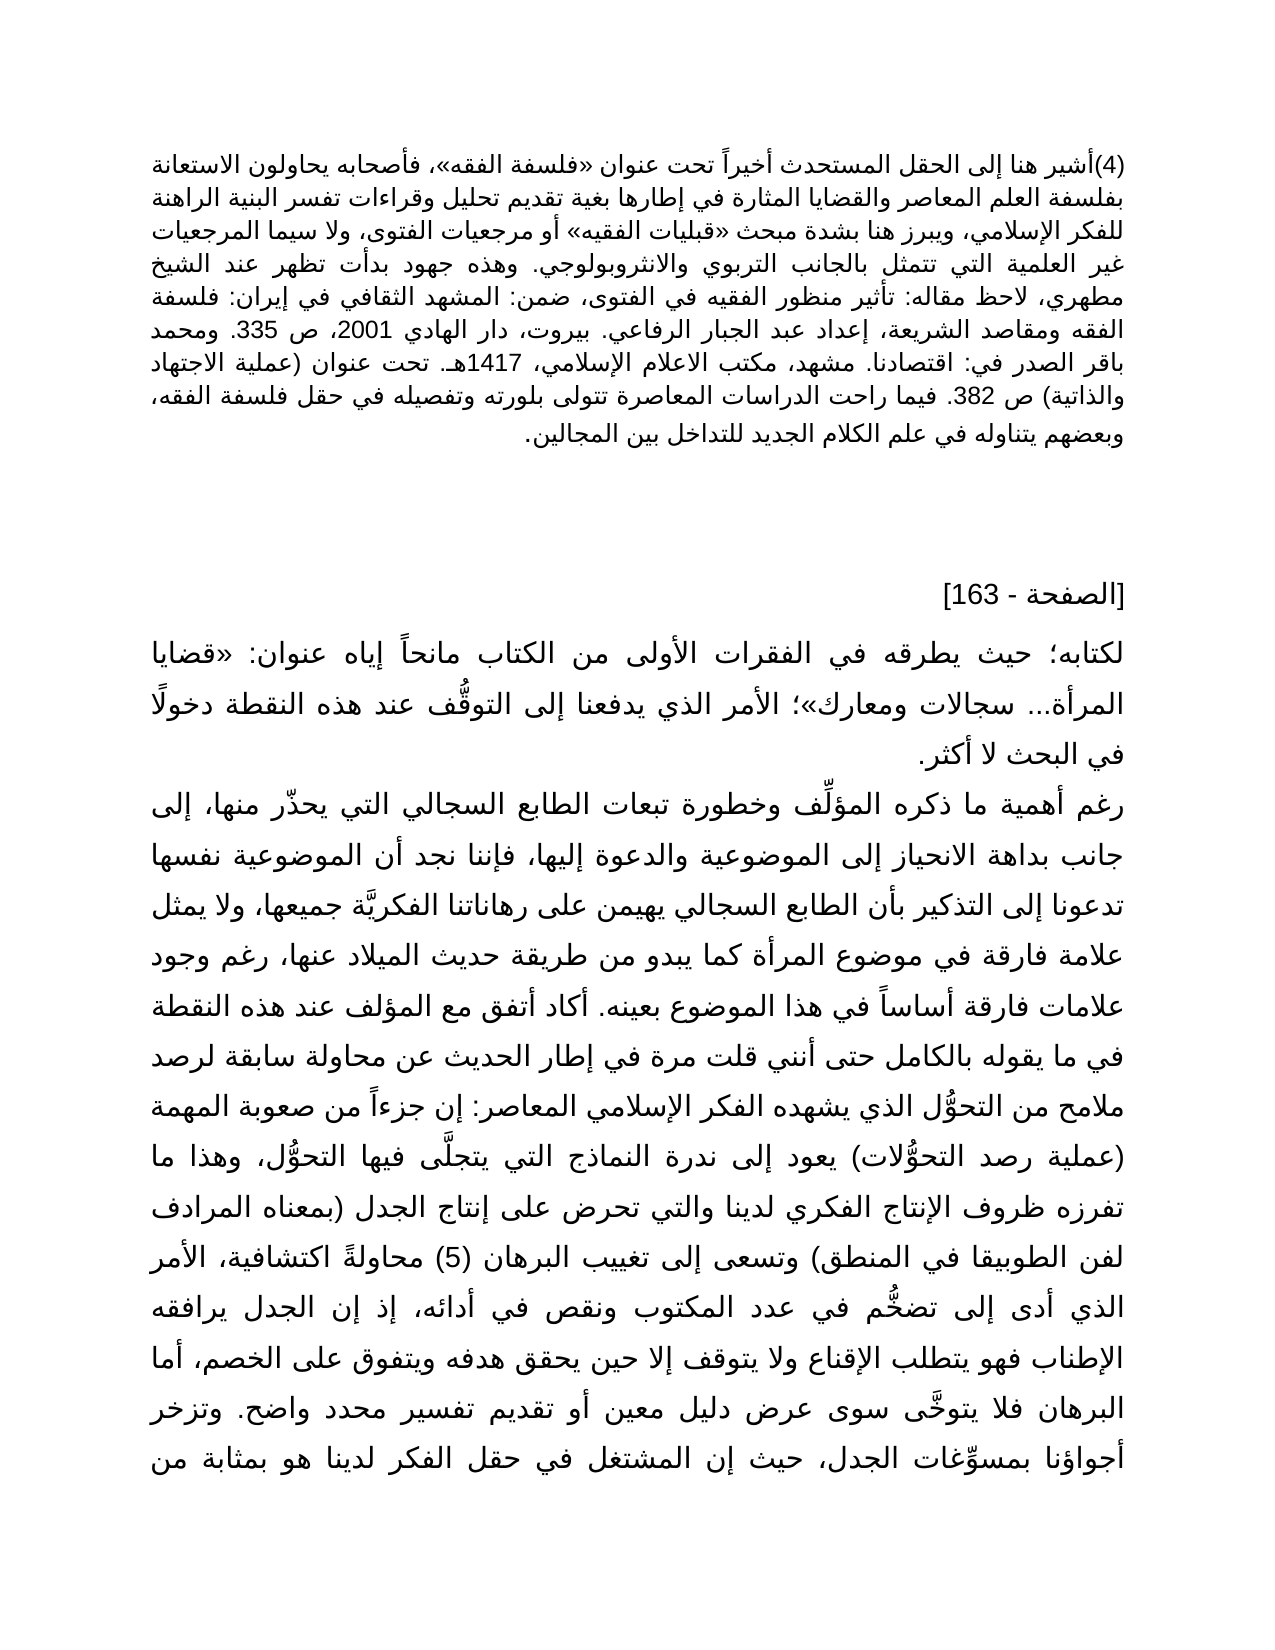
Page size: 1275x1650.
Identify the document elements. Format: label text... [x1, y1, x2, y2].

text لكتابه؛ حيث يطرقه في الفقرات الأولى من الكتاب مانحاً إياه عنوان: «قضايا المرأة... سجالات ومعارك»؛ الأمر الذي يدفعنا إلى التوقُّف عند هذه النقطة دخولًا في البحث لا أكثر. [150, 636, 1125, 771]
text [الصفحة - 163] [150, 577, 1125, 611]
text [150, 787, 1125, 1475]
text (4)أشير هنا إلى الحقل المستحدث أخيراً تحت عنوان «فلسفة الفقه»، فأصحابه يحاولون الاستعانة بفلسفة العلم المعاصر والقضايا المثارة في إطارها بغية تقديم تحليل وقراءات تفسر البنية الراهنة للفكر الإسلامي، ويبرز هنا بشدة مبحث «قبليات الفقيه» أو مرجعيات الفتوى، ولا سيما المرجعيات غير العلمية التي تتمثل بالجانب التربوي والانثروبولوجي. وهذه جهود بدأت تظهر عند الشيخ مطهري، لاحظ مقاله: تأثير منظور الفقيه في الفتوى، ضمن: المشهد الثقافي في إيران: فلسفة الفقه ومقاصد الشريعة، إعداد عبد الجبار الرفاعي. بيروت، دار الهادي 2001، ص 335. ومحمد باقر الصدر في: اقتصادنا. مشهد، مكتب الاعلام الإسلامي، 1417هـ. تحت عنوان (عملية الاجتهاد والذاتية) ص 382. فيما راحت الدراسات المعاصرة تتولى بلورته وتفصيله في حقل فلسفة الفقه، وبعضهم يتناوله في علم الكلام الجديد للتداخل بين المجالين. [150, 150, 1125, 448]
